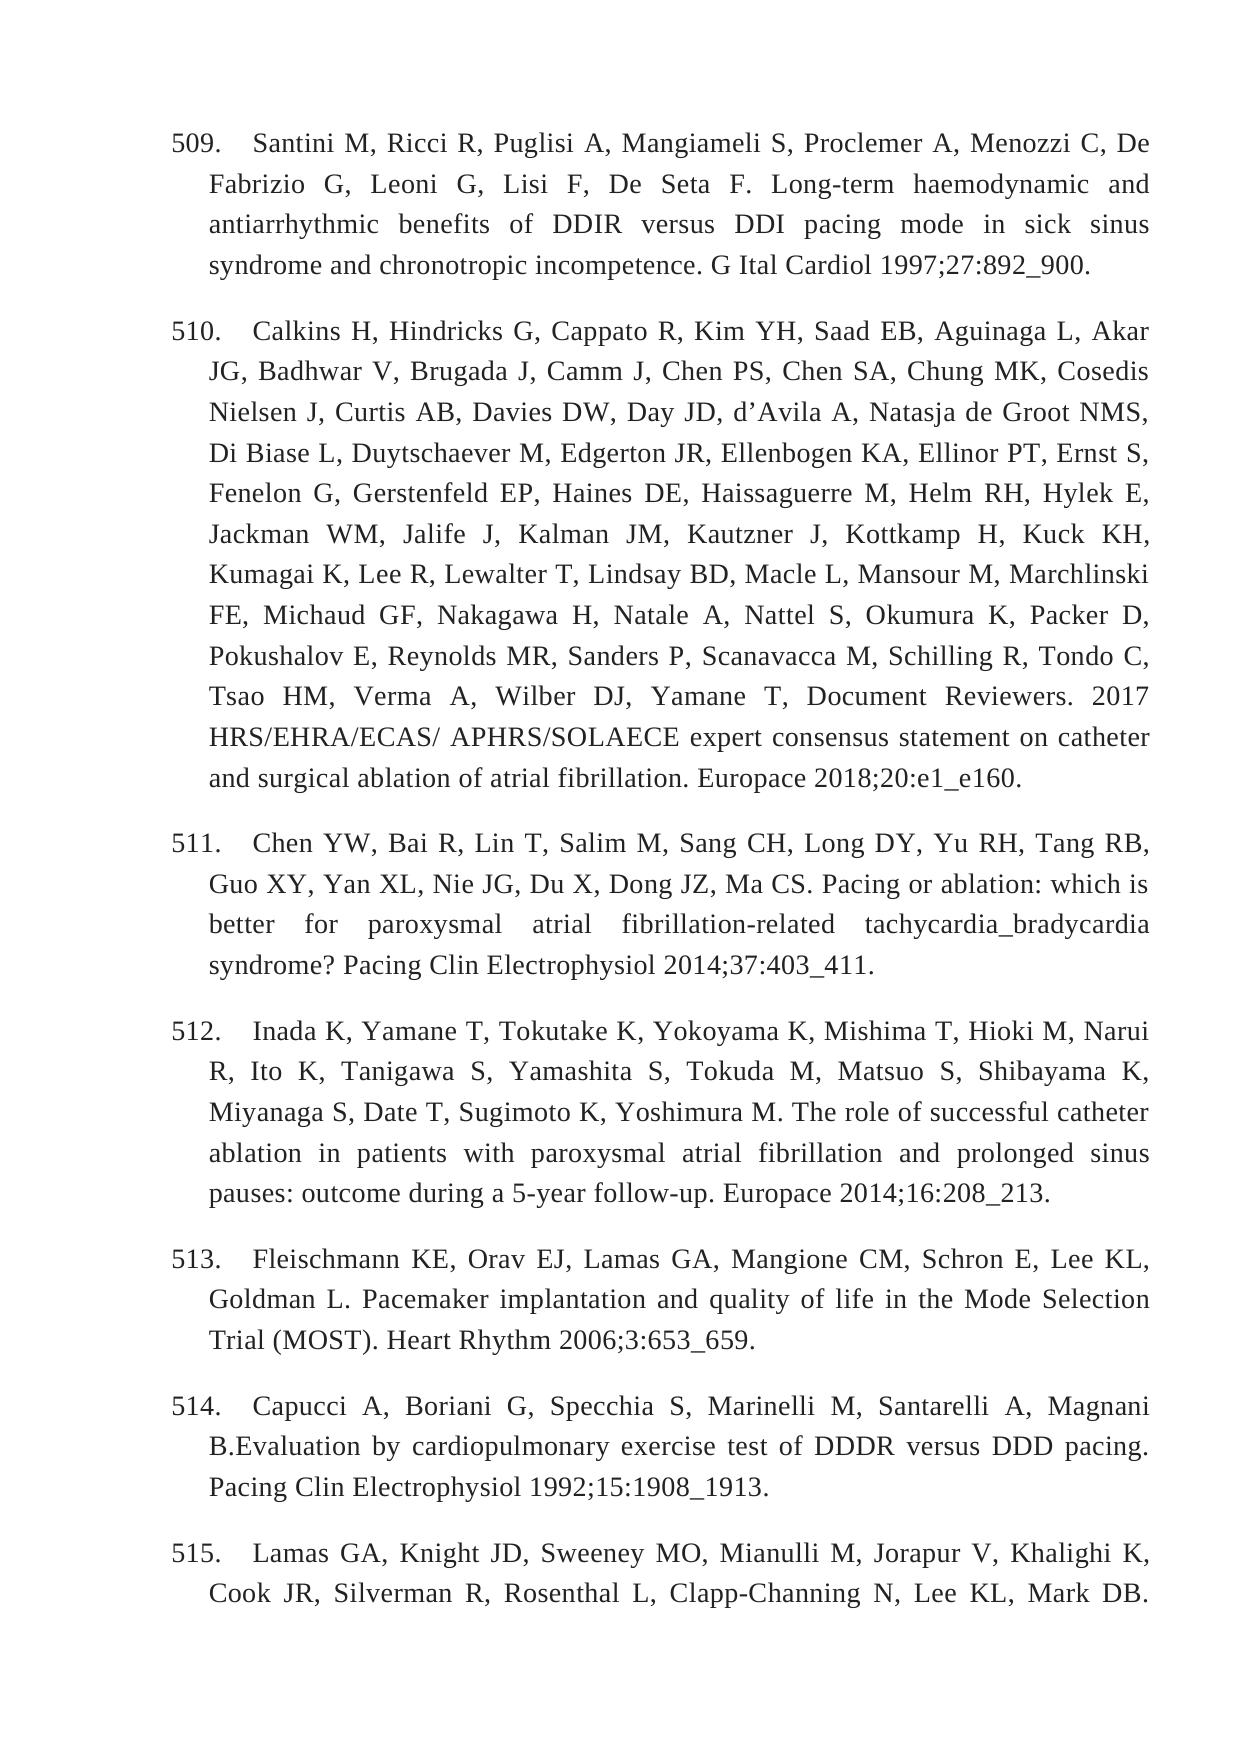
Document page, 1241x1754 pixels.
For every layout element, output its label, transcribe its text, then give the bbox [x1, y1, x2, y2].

list Inada K, Yamane T, Tokutake K, Yokoyama K, Mishima T, Hioki M, Narui R, Ito K, Tanigawa S, Yamashita S, Tokuda M, Matsuo S, Shibayama K, Miyanaga S, Date T, Sugimoto K, Yoshimura M. The role of successful catheter ablation in patients with paroxysmal atrial fibrillation and prolonged sinus pauses: outcome during a 5-year follow-up. Europace 2014;16:208_213. [171, 1006, 1152, 1209]
list Fleischmann KE, Orav EJ, Lamas GA, Mangione CM, Schron E, Lee KL, Goldman L. Pacemaker implantation and quality of life in the Mode Selection Trial (MOST). Heart Rhythm 2006;3:653_659. [171, 1234, 1152, 1356]
list Capucci A, Boriani G, Specchia S, Marinelli M, Santarelli A, Magnani B.Evaluation by cardiopulmonary exercise test of DDDR versus DDD pacing. Pacing Clin Electrophysiol 1992;15:1908_1913. [171, 1381, 1152, 1502]
list Chen YW, Bai R, Lin T, Salim M, Sang CH, Long DY, Yu RH, Tang RB, Guo XY, Yan XL, Nie JG, Du X, Dong JZ, Ma CS. Pacing or ablation: which is better for paroxysmal atrial fibrillation-related tachycardia_bradycardia syndrome? Pacing Clin Electrophysiol 2014;37:403_411. [171, 818, 1152, 981]
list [171, 1527, 1152, 1609]
list Calkins H, Hindricks G, Cappato R, Kim YH, Saad EB, Aguinaga L, Akar JG, Badhwar V, Brugada J, Camm J, Chen PS, Chen SA, Chung MK, Cosedis Nielsen J, Curtis AB, Davies DW, Day JD, d’Avila A, Natasja de Groot NMS, Di Biase L, Duytschaever M, Edgerton JR, Ellenbogen KA, Ellinor PT, Ernst S, Fenelon G, Gerstenfeld EP, Haines DE, Haissaguerre M, Helm RH, Hylek E, Jackman WM, Jalife J, Kalman JM, Kautzner J, Kottkamp H, Kuck KH, Kumagai K, Lee R, Lewalter T, Lindsay BD, Macle L, Mansour M, Marchlinski FE, Michaud GF, Nakagawa H, Natale A, Nattel S, Okumura K, Packer D, Pokushalov E, Reynolds MR, Sanders P, Scanavacca M, Schilling R, Tondo C, Tsao HM, Verma A, Wilber DJ, Yamane T, Document Reviewers. 2017 HRS/EHRA/ECAS/ APHRS/SOLAECE expert consensus statement on catheter and surgical ablation of atrial fibrillation. Europace 2018;20:e1_e160. [171, 306, 1152, 793]
list Santini M, Ricci R, Puglisi A, Mangiameli S, Proclemer A, Menozzi C, De Fabrizio G, Leoni G, Lisi F, De Seta F. Long-term haemodynamic and antiarrhythmic benefits of DDIR versus DDI pacing mode in sick sinus syndrome and chronotropic incompetence. G Ital Cardiol 1997;27:892_900. [171, 118, 1152, 281]
